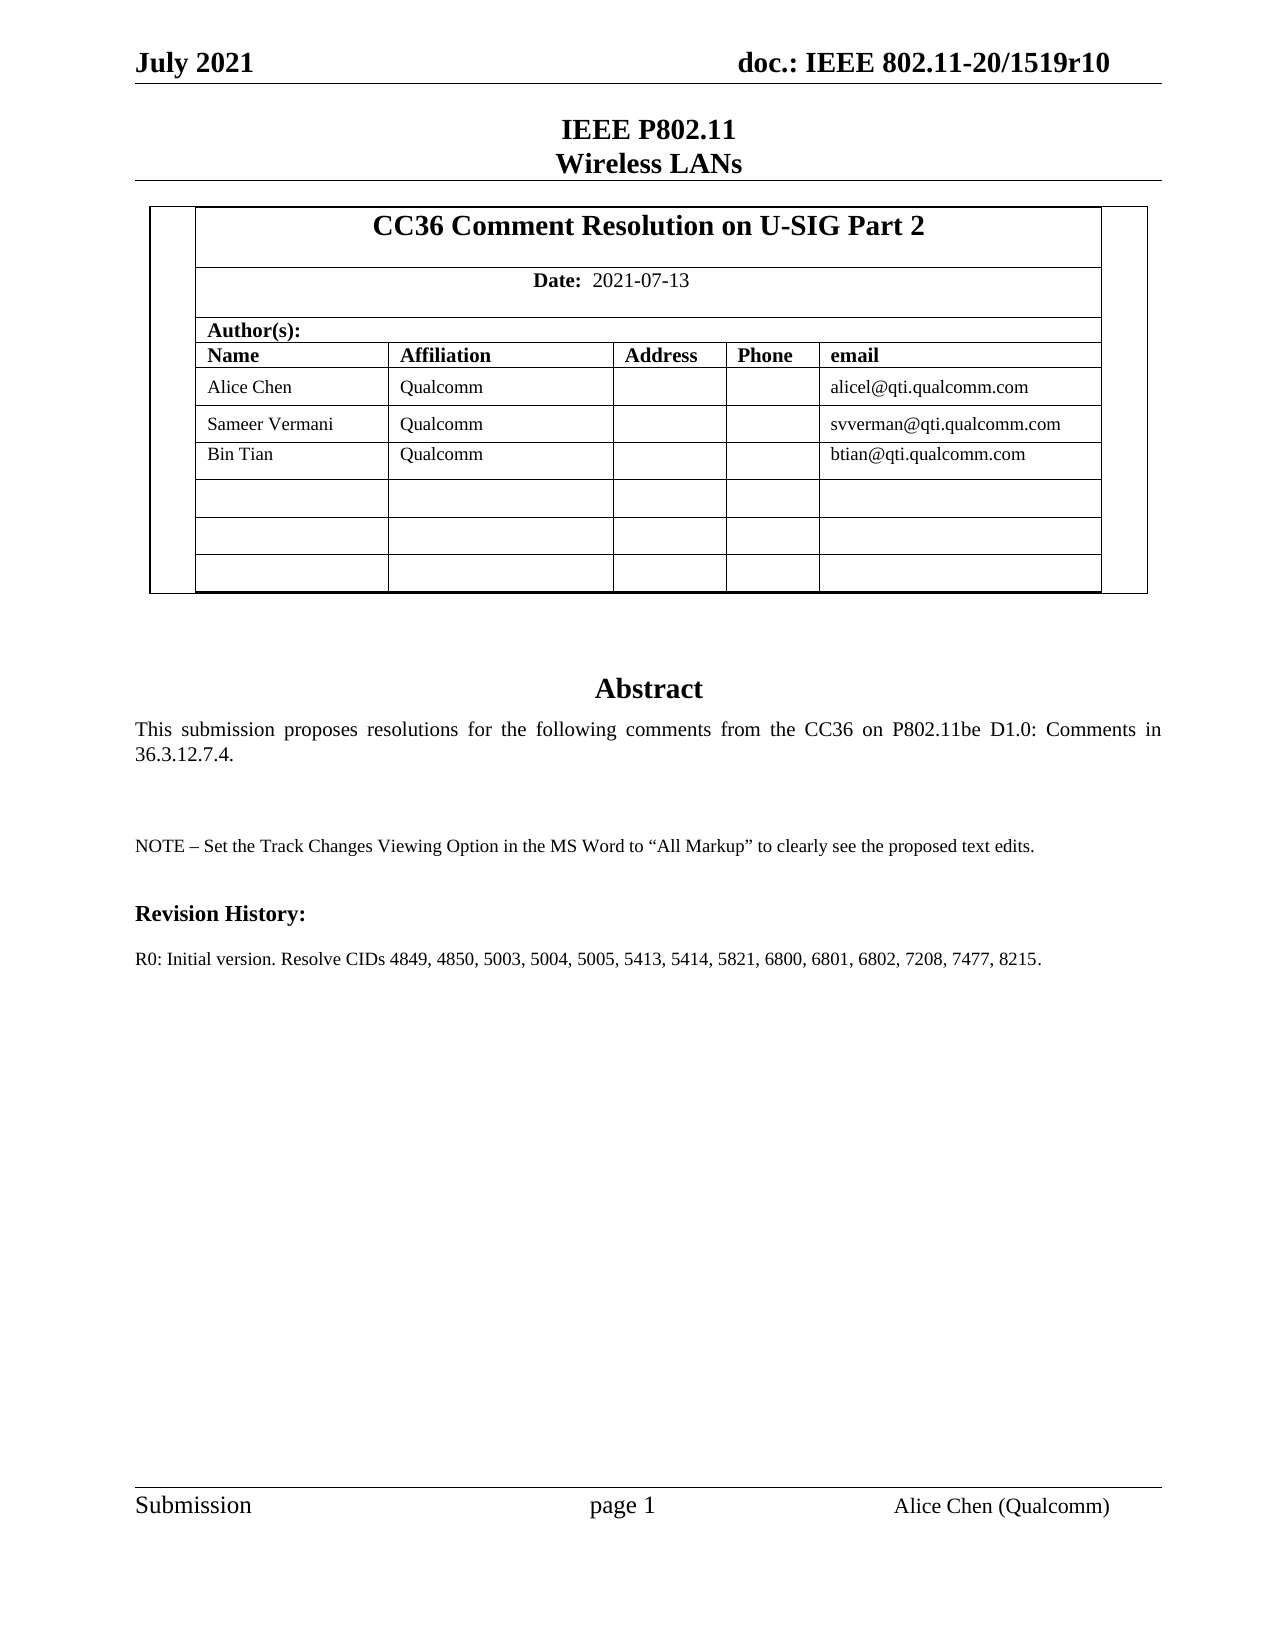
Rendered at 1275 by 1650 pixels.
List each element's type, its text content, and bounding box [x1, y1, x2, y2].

table_header [727, 555, 819, 591]
table_header [389, 480, 613, 517]
table_header [196, 443, 388, 479]
table_header [151, 207, 195, 593]
table_header [727, 518, 819, 554]
table_header [820, 368, 1101, 405]
table_header [820, 343, 1101, 367]
table_header [727, 343, 819, 367]
table_header [196, 368, 388, 405]
table_header [196, 480, 388, 517]
table_header [196, 343, 388, 367]
table_header [389, 443, 613, 479]
table_header [1102, 207, 1147, 593]
table_header [820, 406, 1101, 442]
text Revision History: [135, 900, 1162, 926]
table_header [727, 406, 819, 442]
table_header [820, 443, 1101, 479]
table_header [389, 368, 613, 405]
table_header [820, 480, 1101, 517]
table_header [196, 406, 388, 442]
table_header [196, 318, 1101, 342]
table_header [727, 480, 819, 517]
table_header [614, 518, 726, 554]
table_header [389, 406, 613, 442]
table_header [389, 518, 613, 554]
table_header [614, 368, 726, 405]
table_header [727, 368, 819, 405]
table_header [614, 406, 726, 442]
table_header [614, 555, 726, 591]
table_header [820, 518, 1101, 554]
table_header [727, 443, 819, 479]
table_header [389, 343, 613, 367]
text IEEE P802.11 Wireless LANs [135, 112, 1162, 180]
table_header [196, 518, 388, 554]
table_header [614, 480, 726, 517]
text NOTE – Set the Track Changes Viewing Option in the MS Word to “All Markup” to clearly see the proposed text edits. [135, 835, 1162, 857]
text R0: Initial version. Resolve CIDs 4849, 4850, 5003, 5004, 5005, 5413, 5414, 5821, 6800, 6801, 6802, 7208, 7477, 8215. [135, 948, 1162, 969]
table_header [389, 555, 613, 591]
text Abstract [135, 671, 1162, 705]
table_header [820, 555, 1101, 591]
text This submission proposes resolutions for the following comments from the CC36 on P802.11be D1.0: Comments in 36.3.12.7.4. [135, 717, 1162, 766]
table_header [614, 443, 726, 479]
table_header [614, 343, 726, 367]
table_header [196, 555, 388, 591]
table_header [196, 208, 1101, 267]
table_header [196, 268, 1101, 317]
